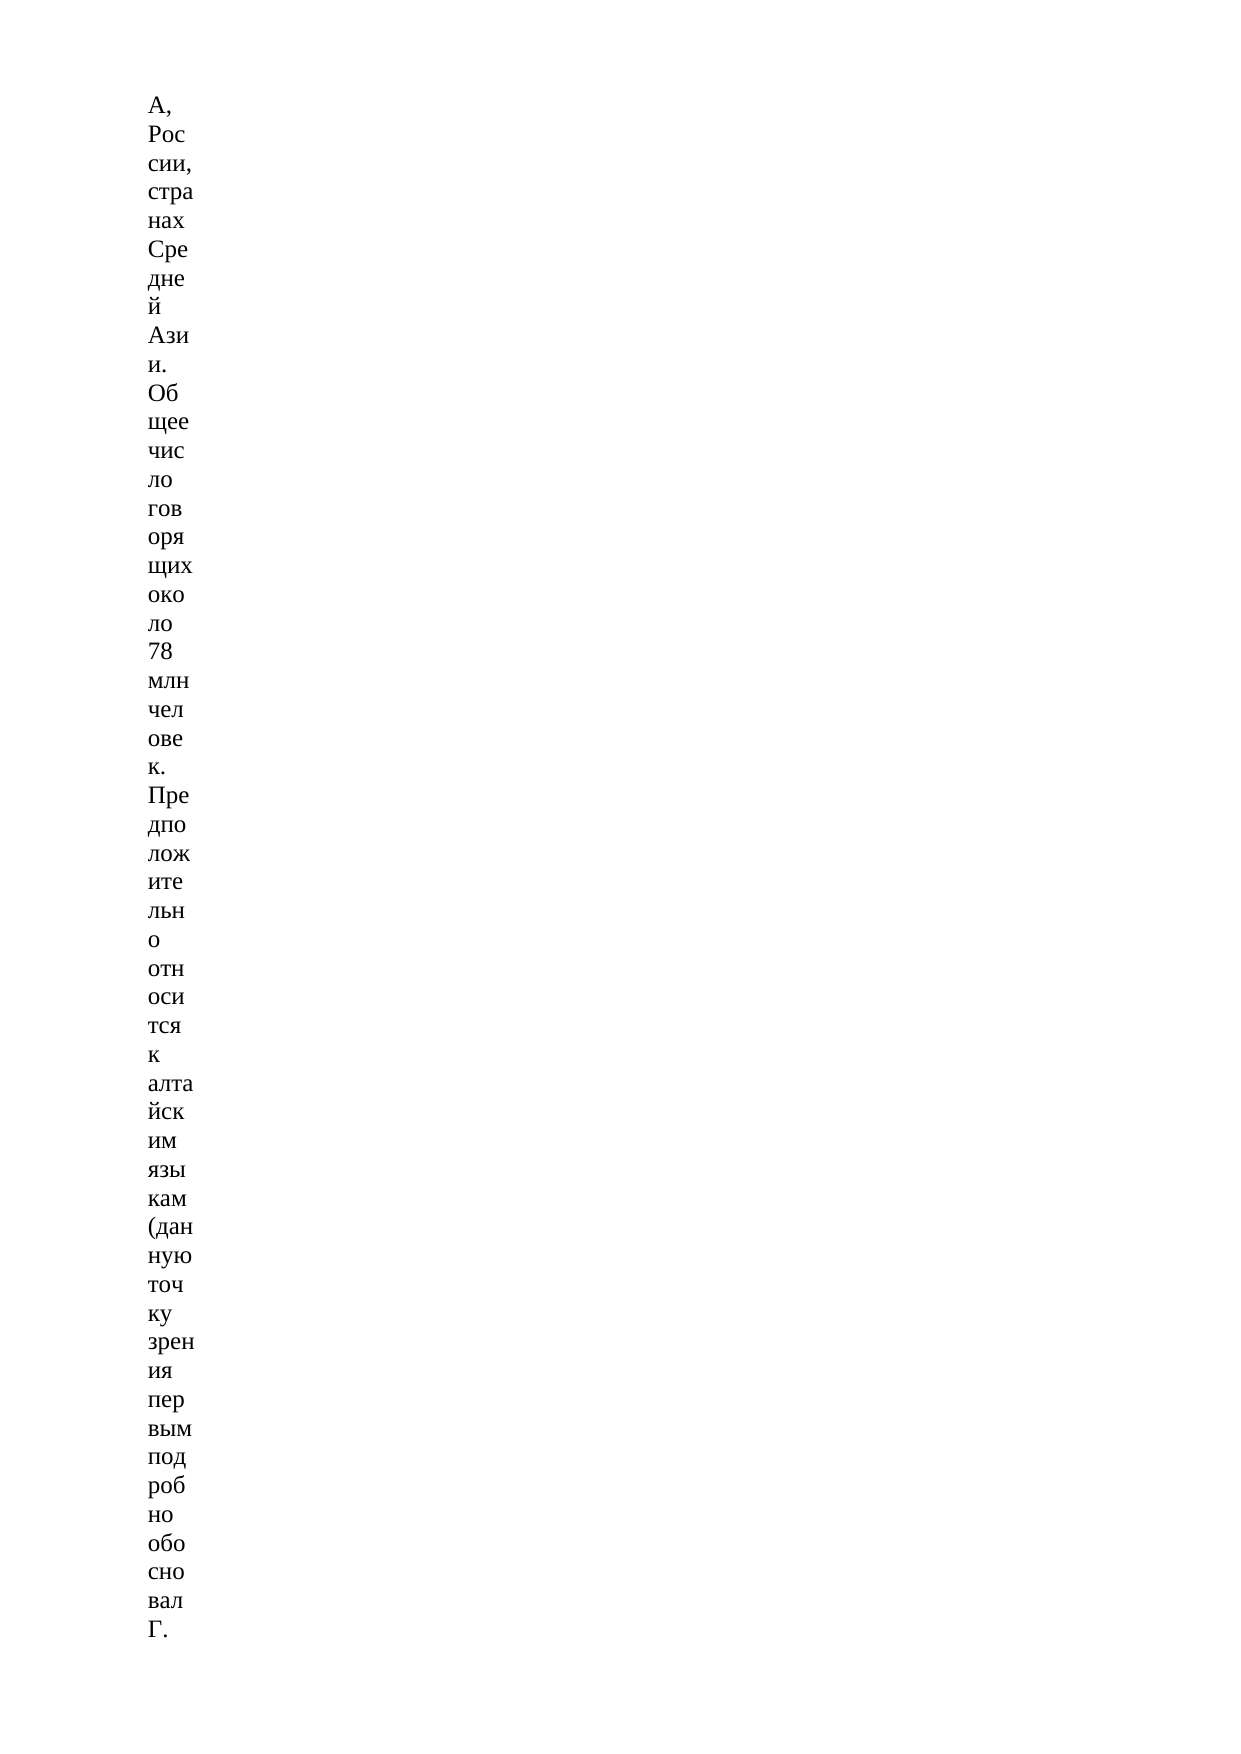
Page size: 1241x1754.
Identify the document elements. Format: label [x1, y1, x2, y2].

table_header [146, 89, 196, 1644]
